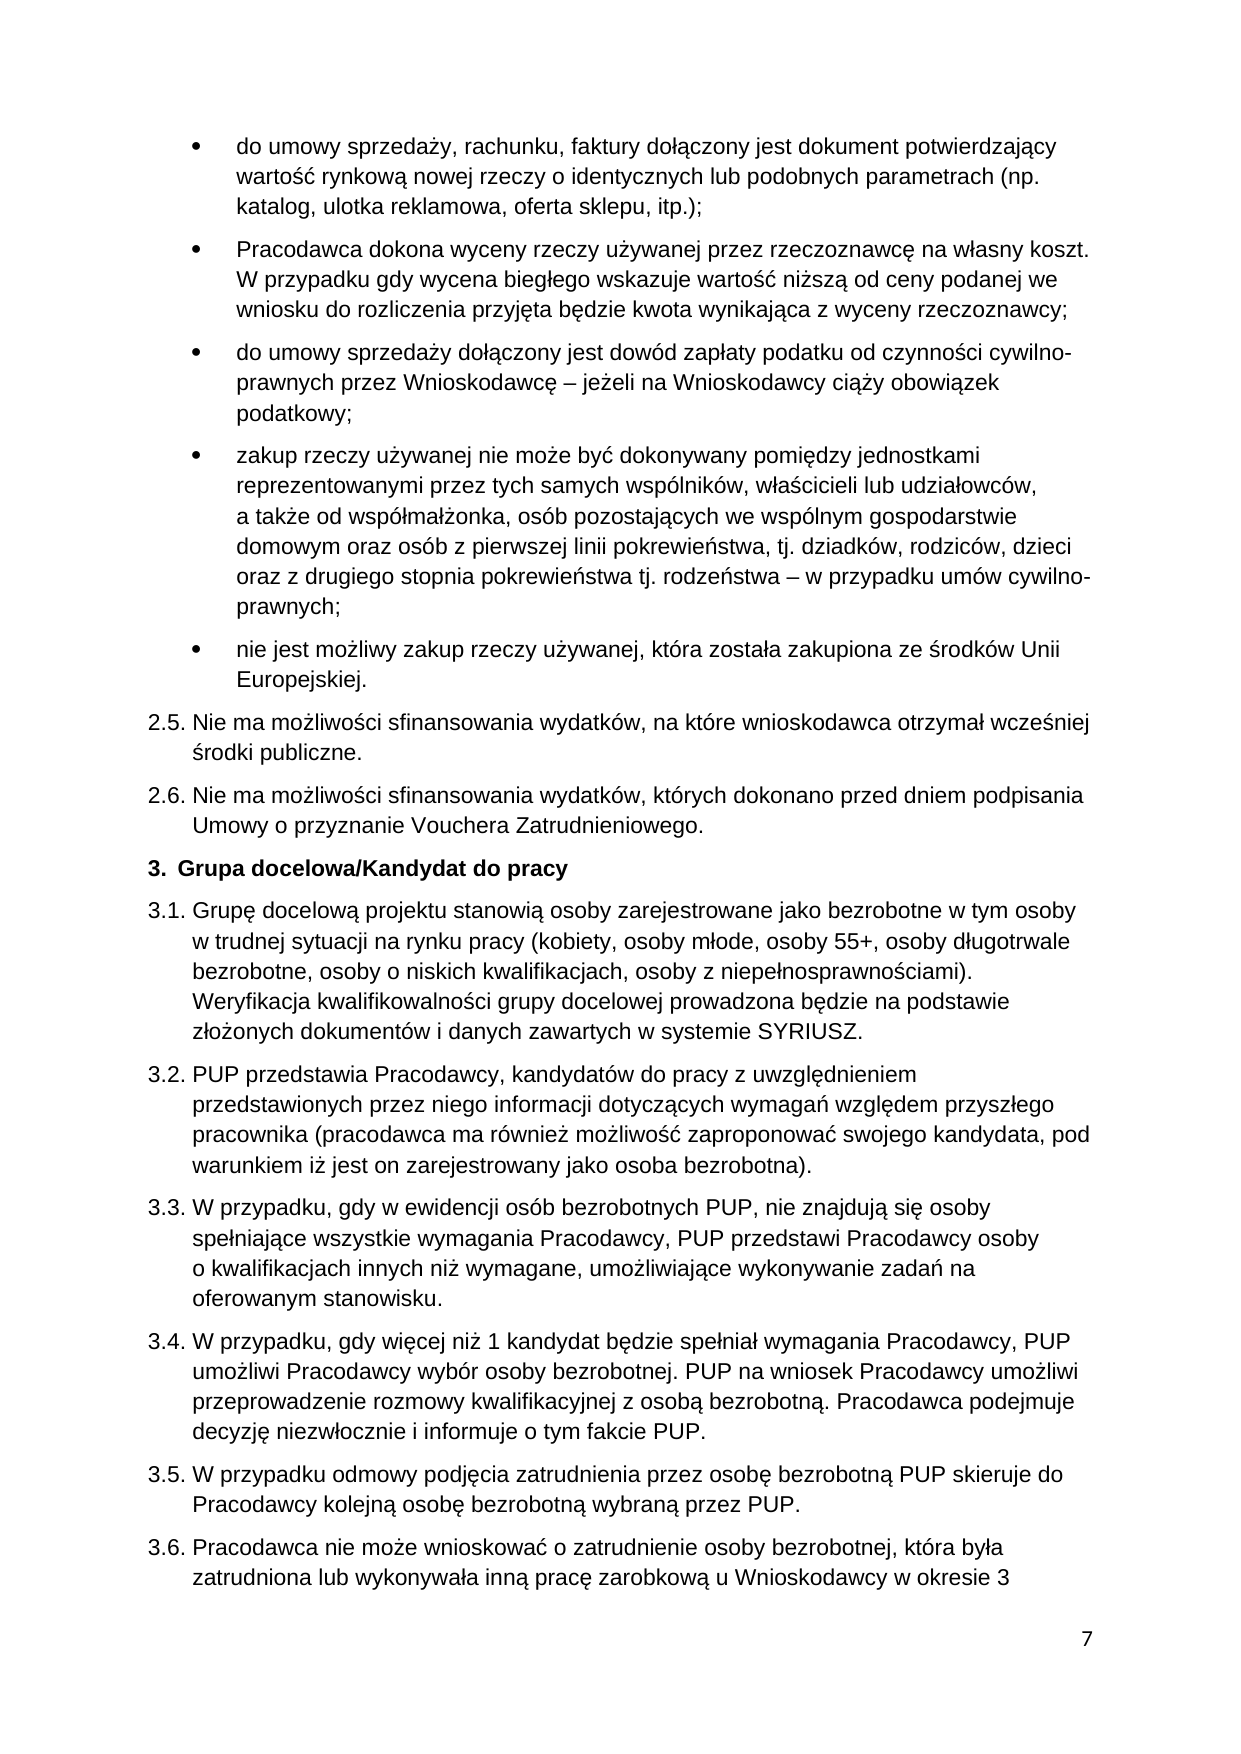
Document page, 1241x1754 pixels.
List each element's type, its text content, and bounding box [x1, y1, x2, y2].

list Pracodawca dokona wyceny rzeczy używanej przez rzeczoznawcę na własny koszt. W przypadku gdy wycena biegłego wskazuje wartość niższą od ceny podanej we wniosku do rozliczenia przyjęta będzie kwota wynikająca z wyceny rzeczoznawcy; [192, 236, 1093, 323]
list W przypadku, gdy w ewidencji osób bezrobotnych PUP, nie znajdują się osoby spełniające wszystkie wymagania Pracodawcy, PUP przedstawi Pracodawcy osoby o kwalifikacjach innych niż wymagane, umożliwiające wykonywanie zadań na oferowanym stanowisku. [148, 1194, 1093, 1311]
list PUP przedstawia Pracodawcy, kandydatów do pracy z uwzględnieniem przedstawionych przez niego informacji dotyczących wymagań względem przyszłego pracownika (pracodawca ma również możliwość zaproponować swojego kandydata, pod warunkiem iż jest on zarejestrowany jako osoba bezrobotna). [148, 1061, 1093, 1178]
list zakup rzeczy używanej nie może być dokonywany pomiędzy jednostkami reprezentowanymi przez tych samych wspólników, właścicieli lub udziałowców, a także od współmałżonka, osób pozostających we wspólnym gospodarstwie domowym oraz osób z pierwszej linii pokrewieństwa, tj. dziadków, rodziców, dzieci oraz z drugiego stopnia pokrewieństwa tj. rodzeństwa – w przypadku umów cywilno-prawnych; [192, 442, 1093, 620]
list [148, 1534, 1093, 1591]
list Grupę docelową projektu stanowią osoby zarejestrowane jako bezrobotne w tym osoby w trudnej sytuacji na rynku pracy (kobiety, osoby młode, osoby 55+, osoby długotrwale bezrobotne, osoby o niskich kwalifikacjach, osoby z niepełnosprawnościami). Weryfikacja kwalifikowalności grupy docelowej prowadzona będzie na podstawie złożonych dokumentów i danych zawartych w systemie SYRIUSZ. [148, 897, 1093, 1045]
list Nie ma możliwości sfinansowania wydatków, na które wnioskodawca otrzymał wcześniej środki publiczne. [148, 709, 1093, 766]
list do umowy sprzedaży dołączony jest dowód zapłaty podatku od czynności cywilno-prawnych przez Wnioskodawcę – jeżeli na Wnioskodawcy ciąży obowiązek podatkowy; [192, 339, 1093, 426]
list nie jest możliwy zakup rzeczy używanej, która została zakupiona ze środków Unii Europejskiej. [192, 636, 1093, 693]
list do umowy sprzedaży, rachunku, faktury dołączony jest dokument potwierdzający wartość rynkową nowej rzeczy o identycznych lub podobnych parametrach (np. katalog, ulotka reklamowa, oferta sklepu, itp.); [192, 133, 1093, 220]
list Grupa docelowa/Kandydat do pracy [148, 855, 1093, 881]
list W przypadku odmowy podjęcia zatrudnienia przez osobę bezrobotną PUP skieruje do Pracodawcy kolejną osobę bezrobotną wybraną przez PUP. [148, 1461, 1093, 1518]
list W przypadku, gdy więcej niż 1 kandydat będzie spełniał wymagania Pracodawcy, PUP umożliwi Pracodawcy wybór osoby bezrobotnej. PUP na wniosek Pracodawcy umożliwi przeprowadzenie rozmowy kwalifikacyjnej z osobą bezrobotną. Pracodawca podejmuje decyzję niezwłocznie i informuje o tym fakcie PUP. [148, 1328, 1093, 1445]
list Nie ma możliwości sfinansowania wydatków, których dokonano przed dniem podpisania Umowy o przyznanie Vouchera Zatrudnieniowego. [148, 782, 1093, 838]
